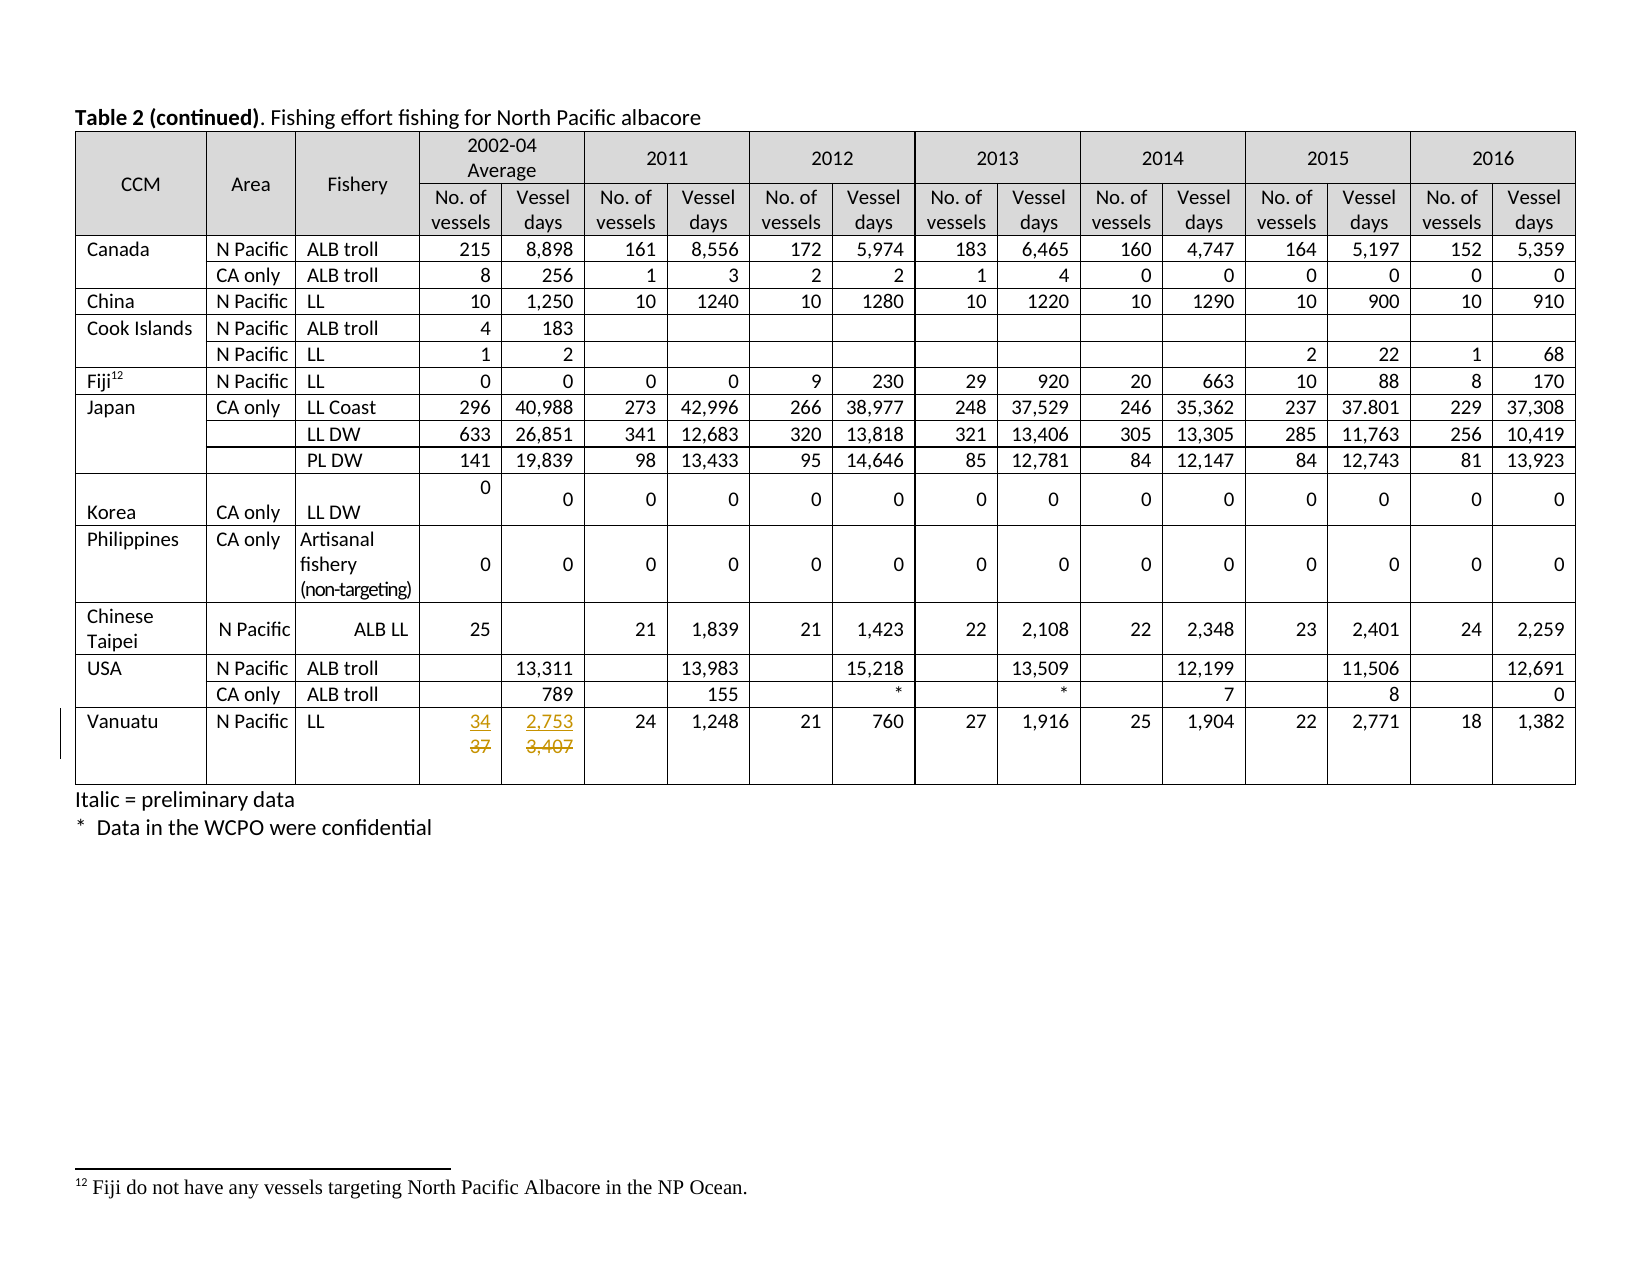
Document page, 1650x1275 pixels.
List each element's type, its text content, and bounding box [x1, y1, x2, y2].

table_cell 13,923 [1493, 448, 1575, 473]
table_cell No. of vessels [1246, 184, 1327, 235]
table_cell ALB troll [296, 262, 419, 288]
table_cell 27 [916, 708, 997, 784]
table_cell Fiji [76, 368, 206, 393]
table_cell N Pacific [207, 236, 295, 261]
table_cell [207, 421, 295, 446]
table_cell N Pacific [207, 315, 295, 341]
table_cell 10 [1246, 368, 1327, 393]
table_cell [750, 342, 832, 367]
table_cell 0 [1246, 526, 1327, 602]
table_cell 341 [585, 421, 667, 446]
table_cell 4,747 [1163, 236, 1245, 261]
table_cell 0 [1081, 526, 1162, 602]
table_cell 1,382 [1493, 708, 1575, 784]
table_cell 248 [916, 395, 997, 420]
table_cell 237 [1246, 395, 1327, 420]
table_cell 14,646 [833, 448, 914, 473]
table_cell 0 [668, 526, 749, 602]
table_cell Artisanal fishery (non-targeting) [296, 526, 419, 602]
table_cell 152 [1411, 236, 1492, 261]
table_cell 2 [1246, 342, 1327, 367]
table_cell 2,401 [1328, 603, 1410, 654]
table_cell 19,839 [502, 448, 584, 473]
table_cell [1081, 682, 1162, 707]
table_cell N Pacific [207, 368, 295, 393]
table_cell [998, 315, 1080, 341]
table_cell 4 [420, 315, 501, 341]
table_cell 0 [1411, 262, 1492, 288]
table_cell 21 [585, 603, 667, 654]
table_cell 13,509 [998, 655, 1080, 681]
table_header 2014 [1081, 132, 1245, 183]
table_cell 37.801 [1328, 395, 1410, 420]
table_header 2016 [1411, 132, 1575, 183]
table_cell [833, 342, 914, 367]
table_cell 21 [750, 708, 832, 784]
table_cell 5,359 [1493, 236, 1575, 261]
table_cell 35,362 [1163, 395, 1245, 420]
table_cell 11,763 [1328, 421, 1410, 446]
table_cell 229 [1411, 395, 1492, 420]
table_cell [1246, 655, 1327, 681]
table_cell [750, 315, 832, 341]
table_cell 1 [1411, 342, 1492, 367]
table_cell [1163, 342, 1245, 367]
table_cell N Pacific [207, 289, 295, 314]
table_cell 0 [502, 368, 584, 393]
table_cell N Pacific [207, 342, 295, 367]
table_cell [1328, 315, 1410, 341]
table_header Area [207, 132, 295, 235]
table_cell 38,977 [833, 395, 914, 420]
table_cell 273 [585, 395, 667, 420]
table_cell [585, 342, 667, 367]
table_cell 230 [833, 368, 914, 393]
table_cell 88 [1328, 368, 1410, 393]
table_header 2002-04 Average [420, 132, 584, 183]
table_cell China [76, 289, 206, 314]
table_cell N Pacific [207, 708, 295, 784]
table_cell 8 [1328, 682, 1410, 707]
table_cell 215 [420, 236, 501, 261]
table_cell [750, 655, 832, 681]
table_cell 13,433 [668, 448, 749, 473]
table_cell Vessel days [1163, 184, 1245, 235]
table_cell 84 [1081, 448, 1162, 473]
table_cell 84 [1246, 448, 1327, 473]
table_cell 910 [1493, 289, 1575, 314]
table_cell 663 [1163, 368, 1245, 393]
table_cell 5,197 [1328, 236, 1410, 261]
table_cell 25 [1081, 708, 1162, 784]
table_cell 9 [750, 368, 832, 393]
table_cell [585, 315, 667, 341]
table_cell [1081, 655, 1162, 681]
table_cell 0 [1493, 682, 1575, 707]
table_cell 0 [1163, 262, 1245, 288]
table_cell [420, 708, 501, 784]
table_cell 10 [750, 289, 832, 314]
table_cell 0 [502, 526, 584, 602]
table_cell 8 [420, 262, 501, 288]
table_cell 321 [916, 421, 997, 446]
table_cell 0 [1246, 474, 1327, 525]
table_cell CA only [207, 262, 295, 288]
table_header 2013 [916, 132, 1080, 183]
table_cell 161 [585, 236, 667, 261]
table_cell [502, 603, 584, 654]
table_cell 20 [1081, 368, 1162, 393]
table_cell [207, 448, 295, 473]
table_cell 22 [1246, 708, 1327, 784]
table_cell [1411, 682, 1492, 707]
table_cell ALB LL [296, 603, 419, 654]
table_cell 8 [1411, 368, 1492, 393]
table_cell No. of vessels [916, 184, 997, 235]
table_cell 296 [420, 395, 501, 420]
table_cell [420, 655, 501, 681]
table_cell 0 [1328, 526, 1410, 602]
table_cell 22 [1081, 603, 1162, 654]
table_cell 29 [916, 368, 997, 393]
table_cell 0 [750, 526, 832, 602]
table_cell CA only [207, 474, 295, 525]
table_cell N Pacific [207, 603, 295, 654]
table_cell 141 [420, 448, 501, 473]
table_cell 0 [1163, 526, 1245, 602]
table_cell 155 [668, 682, 749, 707]
table_cell 3 [668, 262, 749, 288]
table_cell CA only [207, 526, 295, 602]
table_cell 26,851 [502, 421, 584, 446]
table_cell 37,308 [1493, 395, 1575, 420]
table_cell * [833, 682, 914, 707]
table_cell 920 [998, 368, 1080, 393]
table_cell 10 [916, 289, 997, 314]
table_cell 85 [916, 448, 997, 473]
table_cell [1081, 315, 1162, 341]
table_cell ALB troll [296, 315, 419, 341]
table_header Fishery [296, 132, 419, 235]
table_cell 10 [585, 289, 667, 314]
table_cell [916, 315, 997, 341]
table_cell 172 [750, 236, 832, 261]
table_cell 24 [1411, 603, 1492, 654]
table_cell 23 [1246, 603, 1327, 654]
table_cell * [998, 682, 1080, 707]
table_cell 0 [998, 474, 1080, 525]
table_cell 24 [585, 708, 667, 784]
table_cell 0 [1081, 262, 1162, 288]
table_cell 0 [585, 526, 667, 602]
table_cell 1290 [1163, 289, 1245, 314]
table_cell [585, 682, 667, 707]
table_cell 12,199 [1163, 655, 1245, 681]
table_cell ALB troll [296, 682, 419, 707]
table_cell Vessel days [833, 184, 914, 235]
table_cell Vessel days [1328, 184, 1410, 235]
table_cell 0 [1081, 474, 1162, 525]
table_cell 0 [1411, 474, 1492, 525]
table_cell Vessel days [668, 184, 749, 235]
table_cell 8,898 [502, 236, 584, 261]
table_cell [1411, 315, 1492, 341]
table_cell Japan [76, 395, 206, 473]
table_cell 22 [916, 603, 997, 654]
table_cell 95 [750, 448, 832, 473]
table_cell 0 [668, 368, 749, 393]
table_cell 0 [585, 368, 667, 393]
table_cell 42,996 [668, 395, 749, 420]
table_cell 13,406 [998, 421, 1080, 446]
table_cell 1 [916, 262, 997, 288]
table_cell No. of vessels [585, 184, 667, 235]
table_cell 246 [1081, 395, 1162, 420]
table_cell 1,904 [1163, 708, 1245, 784]
table_cell 13,818 [833, 421, 914, 446]
table_cell 0 [1163, 474, 1245, 525]
table_cell [916, 342, 997, 367]
table_cell 15,218 [833, 655, 914, 681]
table_cell [668, 342, 749, 367]
table_cell 5,974 [833, 236, 914, 261]
table_cell [916, 655, 997, 681]
table_cell 0 [1493, 474, 1575, 525]
table_cell CA only [207, 682, 295, 707]
table_cell 0 [420, 526, 501, 602]
table_cell 0 [916, 526, 997, 602]
table_cell 1240 [668, 289, 749, 314]
table_cell 6,465 [998, 236, 1080, 261]
table_cell 266 [750, 395, 832, 420]
table_cell 22 [1328, 342, 1410, 367]
table_cell 170 [1493, 368, 1575, 393]
table_cell USA [76, 655, 206, 707]
table_cell 7 [1163, 682, 1245, 707]
table_cell 1280 [833, 289, 914, 314]
table_cell 2 [502, 342, 584, 367]
table_cell 0 [1493, 262, 1575, 288]
table_cell 10 [1081, 289, 1162, 314]
table_cell 13,311 [502, 655, 584, 681]
table_cell 81 [1411, 448, 1492, 473]
table_cell Chinese Taipei [76, 603, 206, 654]
table_cell 98 [585, 448, 667, 473]
table_cell 1,916 [998, 708, 1080, 784]
table_cell Cook Islands [76, 315, 206, 367]
text * Data in the WCPO were confidential [75, 813, 1575, 841]
table_cell LL DW [296, 421, 419, 446]
table_cell [420, 682, 501, 707]
table_cell Vessel days [1493, 184, 1575, 235]
table_header 2015 [1246, 132, 1410, 183]
table_cell Korea [76, 474, 206, 525]
table_cell [833, 315, 914, 341]
table_cell 0 [998, 526, 1080, 602]
table_cell 0 [1493, 526, 1575, 602]
table_cell 0 [420, 368, 501, 393]
table_cell [1246, 682, 1327, 707]
table_cell ALB troll [296, 236, 419, 261]
table_cell PL DW [296, 448, 419, 473]
table_cell 13,305 [1163, 421, 1245, 446]
table_cell 37,529 [998, 395, 1080, 420]
table_cell 2 [833, 262, 914, 288]
text Table 2 (continued). Fishing effort fishing for North Pacific albacore [75, 103, 1575, 131]
table_cell 2,771 [1328, 708, 1410, 784]
table_header 2012 [750, 132, 914, 183]
table_cell 320 [750, 421, 832, 446]
table_cell 12,683 [668, 421, 749, 446]
table_cell 1,423 [833, 603, 914, 654]
table_cell 0 [1328, 262, 1410, 288]
table_cell 256 [502, 262, 584, 288]
table_cell LL [296, 368, 419, 393]
table_cell [668, 315, 749, 341]
table_cell 900 [1328, 289, 1410, 314]
table_cell 40,988 [502, 395, 584, 420]
table_cell [585, 655, 667, 681]
table_cell 4 [998, 262, 1080, 288]
table_cell 256 [1411, 421, 1492, 446]
table_cell Vessel days [998, 184, 1080, 235]
table_cell 11,506 [1328, 655, 1410, 681]
table_cell 10 [1411, 289, 1492, 314]
table_cell 12,691 [1493, 655, 1575, 681]
table_cell [1246, 315, 1327, 341]
table_cell [750, 682, 832, 707]
table_cell 18 [1411, 708, 1492, 784]
text Italic = preliminary data [75, 785, 1575, 813]
table_cell No. of vessels [420, 184, 501, 235]
table_cell 0 [1328, 474, 1410, 525]
table_cell [1081, 342, 1162, 367]
table_cell 0 [833, 526, 914, 602]
table_cell 10,419 [1493, 421, 1575, 446]
table_cell [1493, 315, 1575, 341]
table_cell 285 [1246, 421, 1327, 446]
table_cell 760 [833, 708, 914, 784]
table_cell 25 [420, 603, 501, 654]
table_cell 12,147 [1163, 448, 1245, 473]
table_cell No. of vessels [1081, 184, 1162, 235]
table_cell 0 [420, 474, 501, 525]
table_cell Vanuatu [76, 708, 206, 784]
table_cell 2 [750, 262, 832, 288]
table_cell 164 [1246, 236, 1327, 261]
table_cell 12,743 [1328, 448, 1410, 473]
table_cell 0 [750, 474, 832, 525]
table_cell 2,259 [1493, 603, 1575, 654]
table_cell [1411, 655, 1492, 681]
table_cell 183 [916, 236, 997, 261]
table_cell CA only [207, 395, 295, 420]
table_cell 0 [668, 474, 749, 525]
table_cell LL DW [296, 474, 419, 525]
table_cell 789 [502, 682, 584, 707]
table_cell LL [296, 342, 419, 367]
table_cell ALB troll [296, 655, 419, 681]
table_cell 633 [420, 421, 501, 446]
table_cell 160 [1081, 236, 1162, 261]
table_cell [502, 708, 584, 784]
table_cell 68 [1493, 342, 1575, 367]
table_cell 1 [585, 262, 667, 288]
table_cell 8,556 [668, 236, 749, 261]
table_cell 1 [420, 342, 501, 367]
table_cell 1220 [998, 289, 1080, 314]
table_header 2011 [585, 132, 749, 183]
table_cell 10 [1246, 289, 1327, 314]
table_cell 12,781 [998, 448, 1080, 473]
table_cell [916, 682, 997, 707]
table_cell LL Coast [296, 395, 419, 420]
table_cell Vessel days [502, 184, 584, 235]
table_cell Canada [76, 236, 206, 288]
table_cell No. of vessels [1411, 184, 1492, 235]
table_cell 0 [585, 474, 667, 525]
table_cell 0 [502, 474, 584, 525]
table_cell 2,348 [1163, 603, 1245, 654]
table_cell 10 [420, 289, 501, 314]
table_cell 0 [833, 474, 914, 525]
table_header CCM [76, 132, 206, 235]
table_cell 305 [1081, 421, 1162, 446]
table_cell 1,250 [502, 289, 584, 314]
table_cell [1163, 315, 1245, 341]
table_cell 1,248 [668, 708, 749, 784]
table_cell [998, 342, 1080, 367]
table_cell 1,839 [668, 603, 749, 654]
table_cell 21 [750, 603, 832, 654]
table_cell 0 [1246, 262, 1327, 288]
table_cell 13,983 [668, 655, 749, 681]
table_cell 0 [916, 474, 997, 525]
table_cell LL [296, 289, 419, 314]
table_cell No. of vessels [750, 184, 832, 235]
table_cell N Pacific [207, 655, 295, 681]
table_cell 183 [502, 315, 584, 341]
table_cell Philippines [76, 526, 206, 602]
table_cell LL [296, 708, 419, 784]
table_cell 0 [1411, 526, 1492, 602]
table_cell 2,108 [998, 603, 1080, 654]
